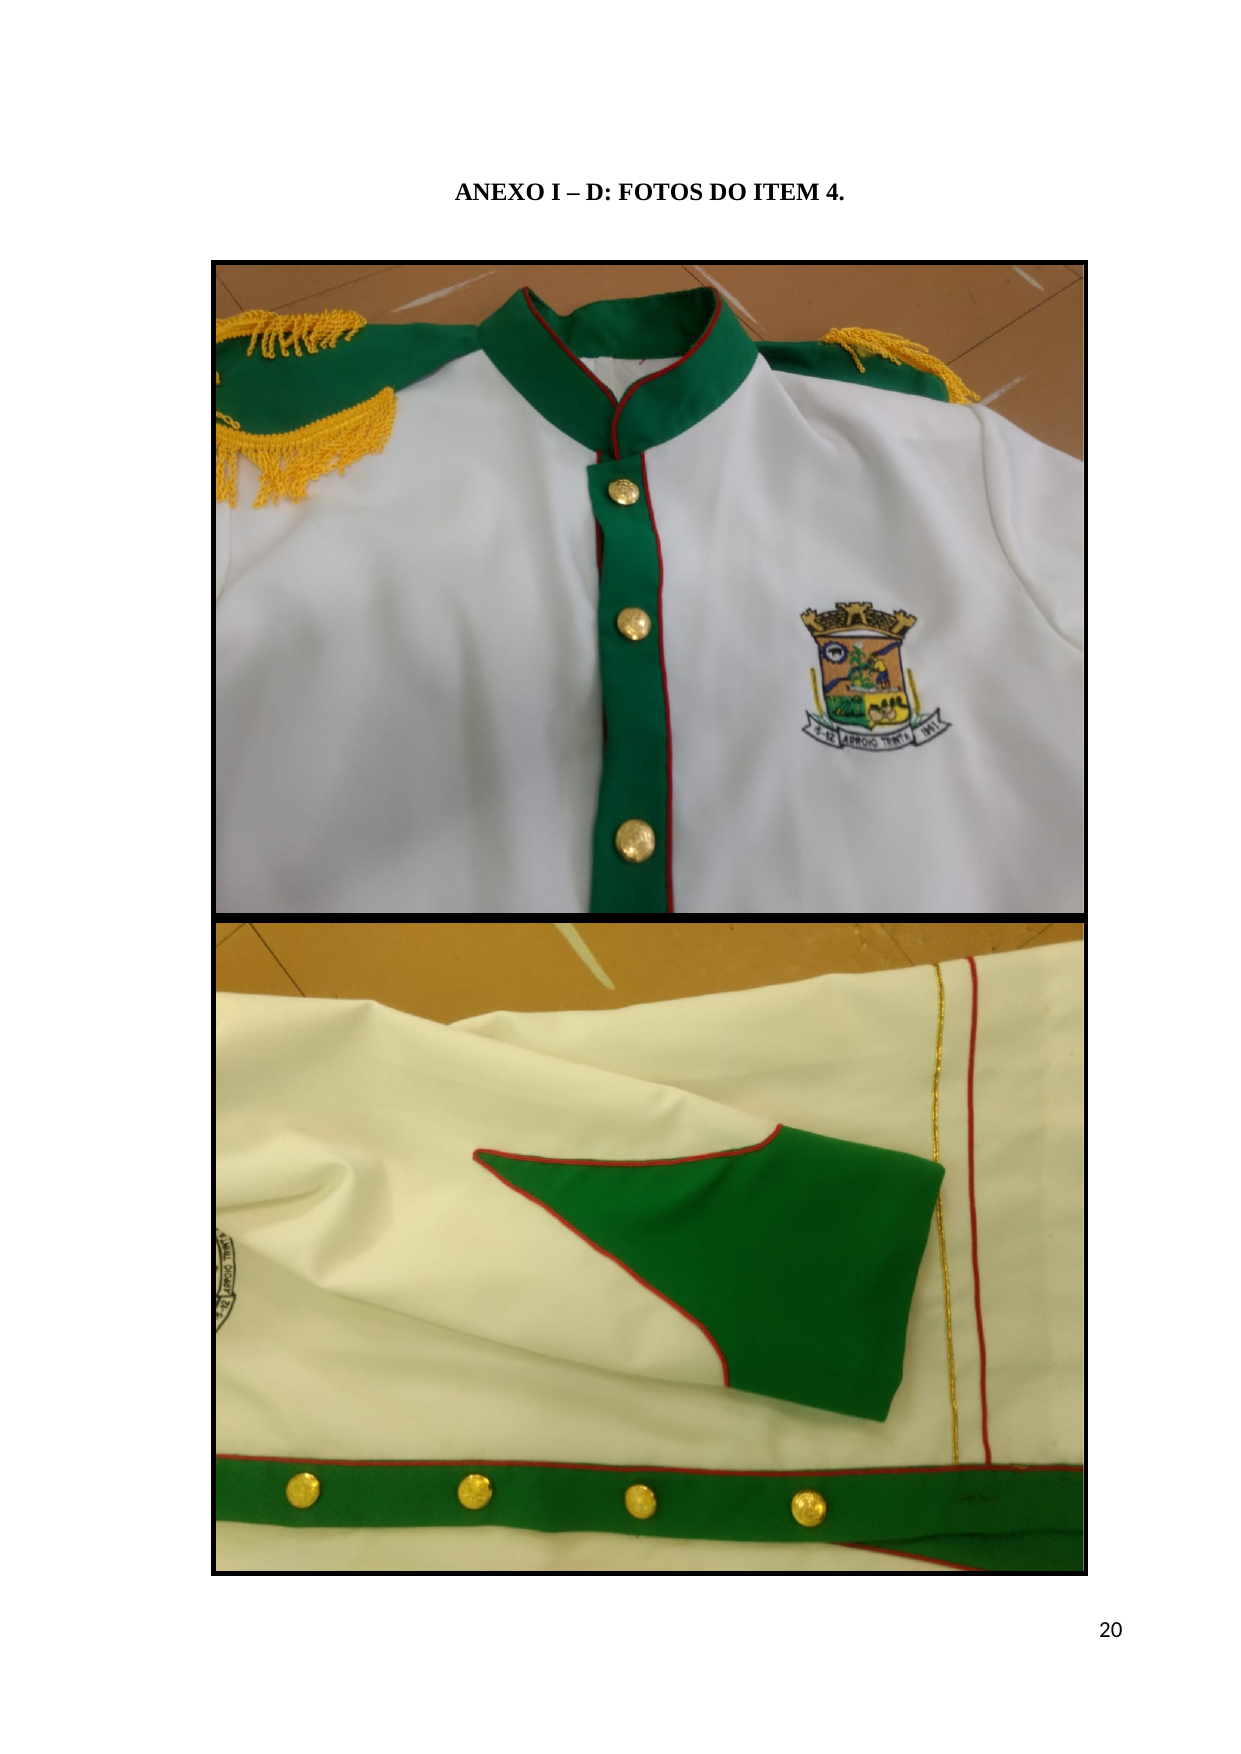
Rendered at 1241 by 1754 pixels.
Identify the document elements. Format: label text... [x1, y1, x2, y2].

picture [216, 265, 1084, 913]
text ANEXO I – D: FOTOS DO ITEM 4. [177, 177, 1122, 206]
picture [216, 923, 1084, 1571]
